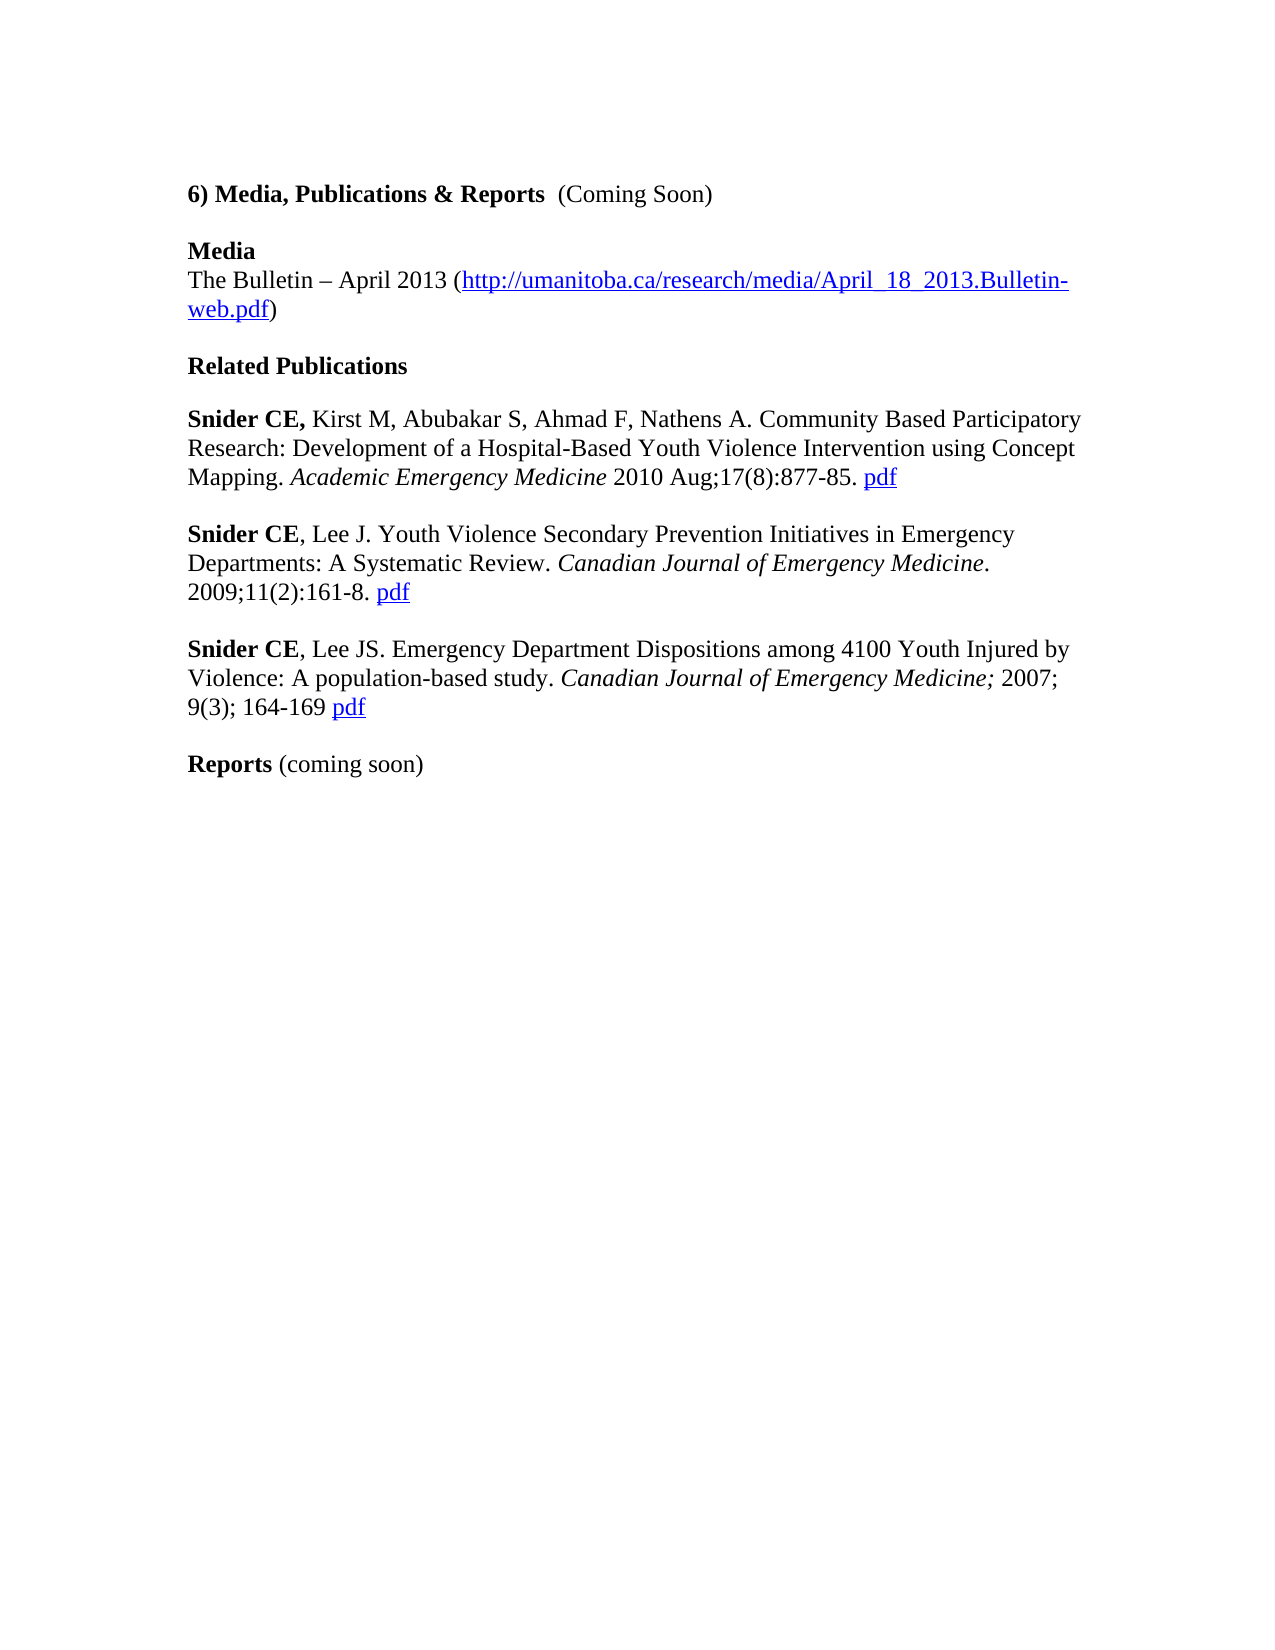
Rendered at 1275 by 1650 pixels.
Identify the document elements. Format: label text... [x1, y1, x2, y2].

text Media [187, 236, 1087, 265]
text Snider CE, Kirst M, Abubakar S, Ahmad F, Nathens A. Community Based Participatory Research: Development of a Hospital-Based Youth Violence Intervention using Concept Mapping. Academic Emergency Medicine 2010 Aug;17(8):877-85. pdf [187, 404, 1087, 490]
text Reports (coming soon) [187, 749, 1087, 778]
text Related Publications [187, 351, 1087, 380]
text The Bulletin – April 2013 (http://umanitoba.ca/research/media/April_18_2013.Bulletin-web.pdf) [187, 265, 1087, 322]
text Snider CE, Lee J. Youth Violence Secondary Prevention Initiatives in Emergency Departments: A Systematic Review. Canadian Journal of Emergency Medicine. 2009;11(2):161-8. pdf [187, 519, 1087, 605]
text Snider CE, Lee JS. Emergency Department Dispositions among 4100 Youth Injured by Violence: A population-based study. Canadian Journal of Emergency Medicine; 2007; 9(3); 164-169 pdf [187, 634, 1087, 720]
text 6) Media, Publications & Reports (Coming Soon) [187, 179, 1087, 207]
